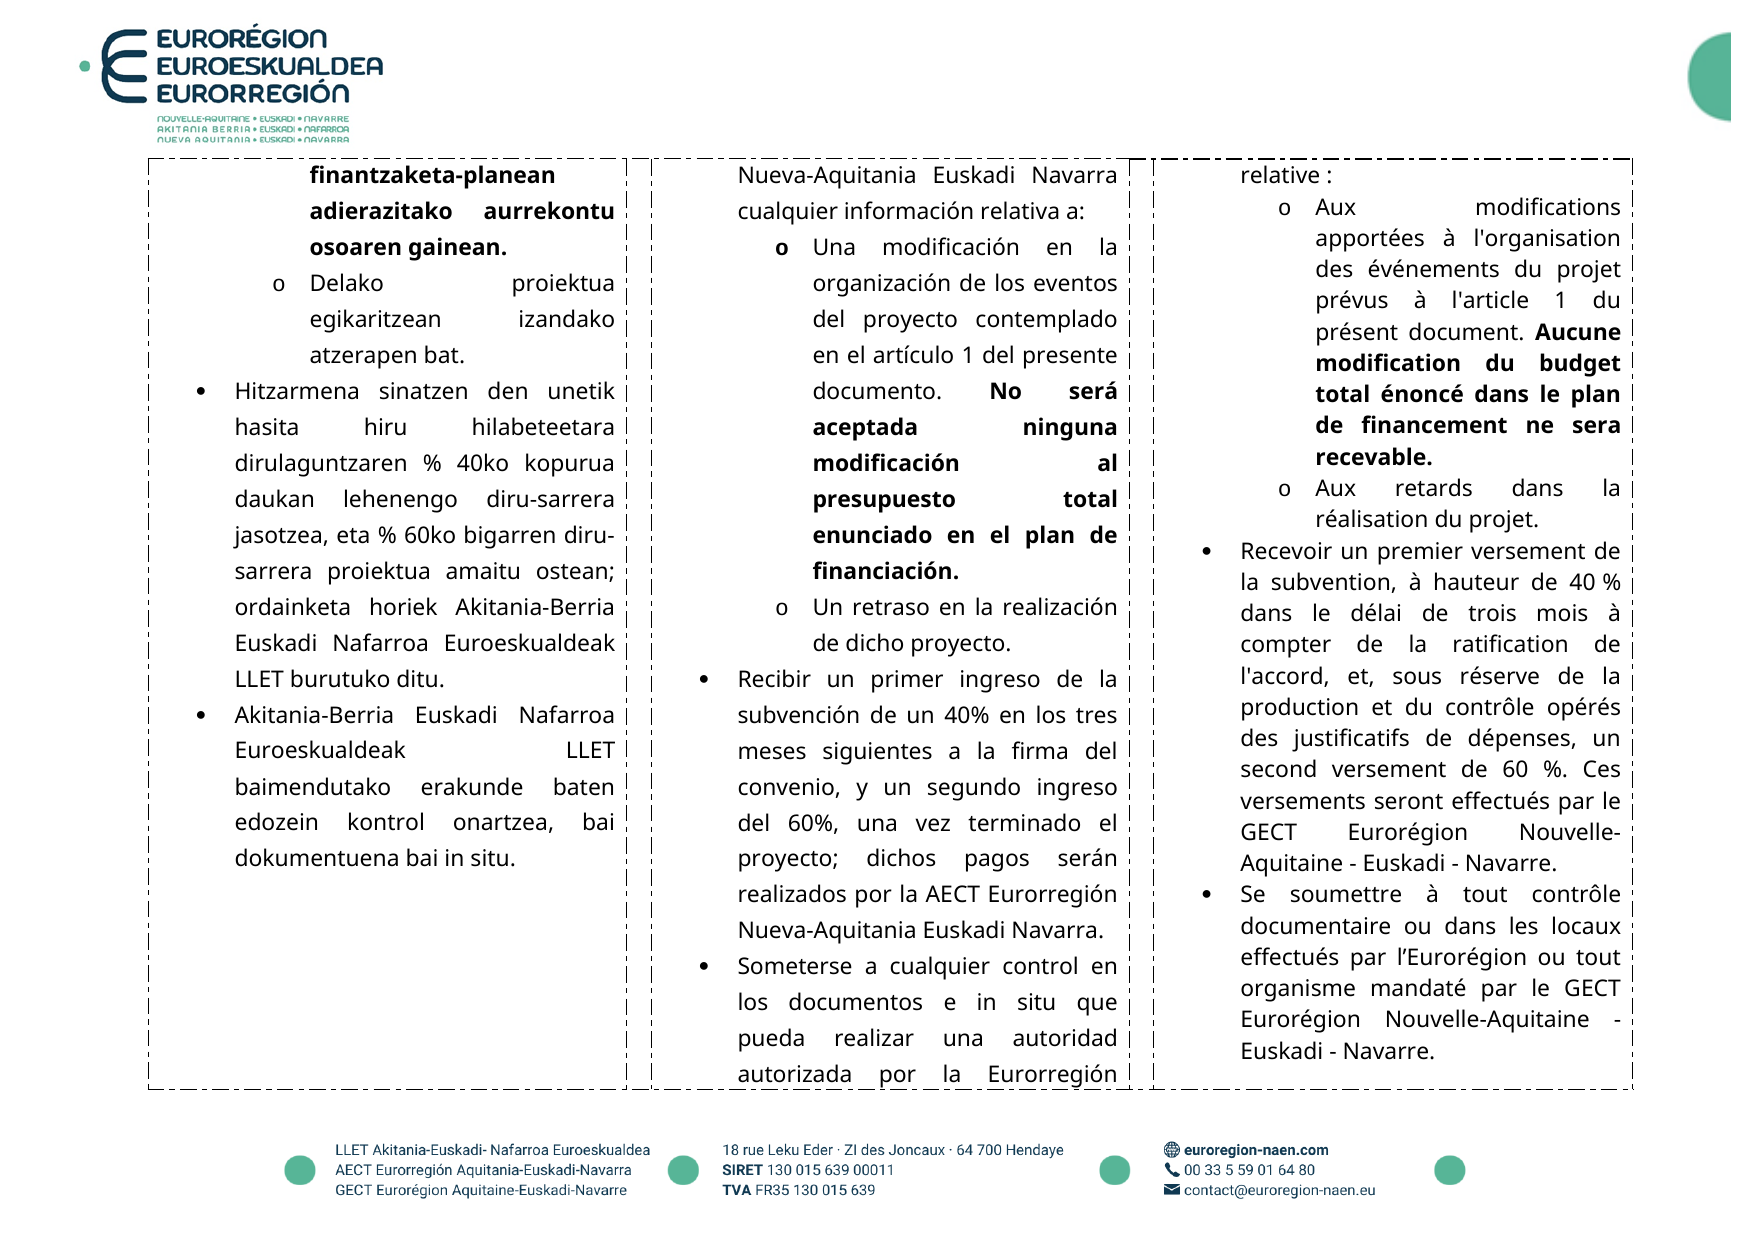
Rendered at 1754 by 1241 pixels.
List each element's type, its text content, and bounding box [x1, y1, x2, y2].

table_cell [1129, 158, 1154, 1089]
table_cell [626, 158, 651, 1089]
picture [0, 8, 451, 158]
picture [1662, 8, 1736, 147]
picture [271, 1107, 1474, 1229]
